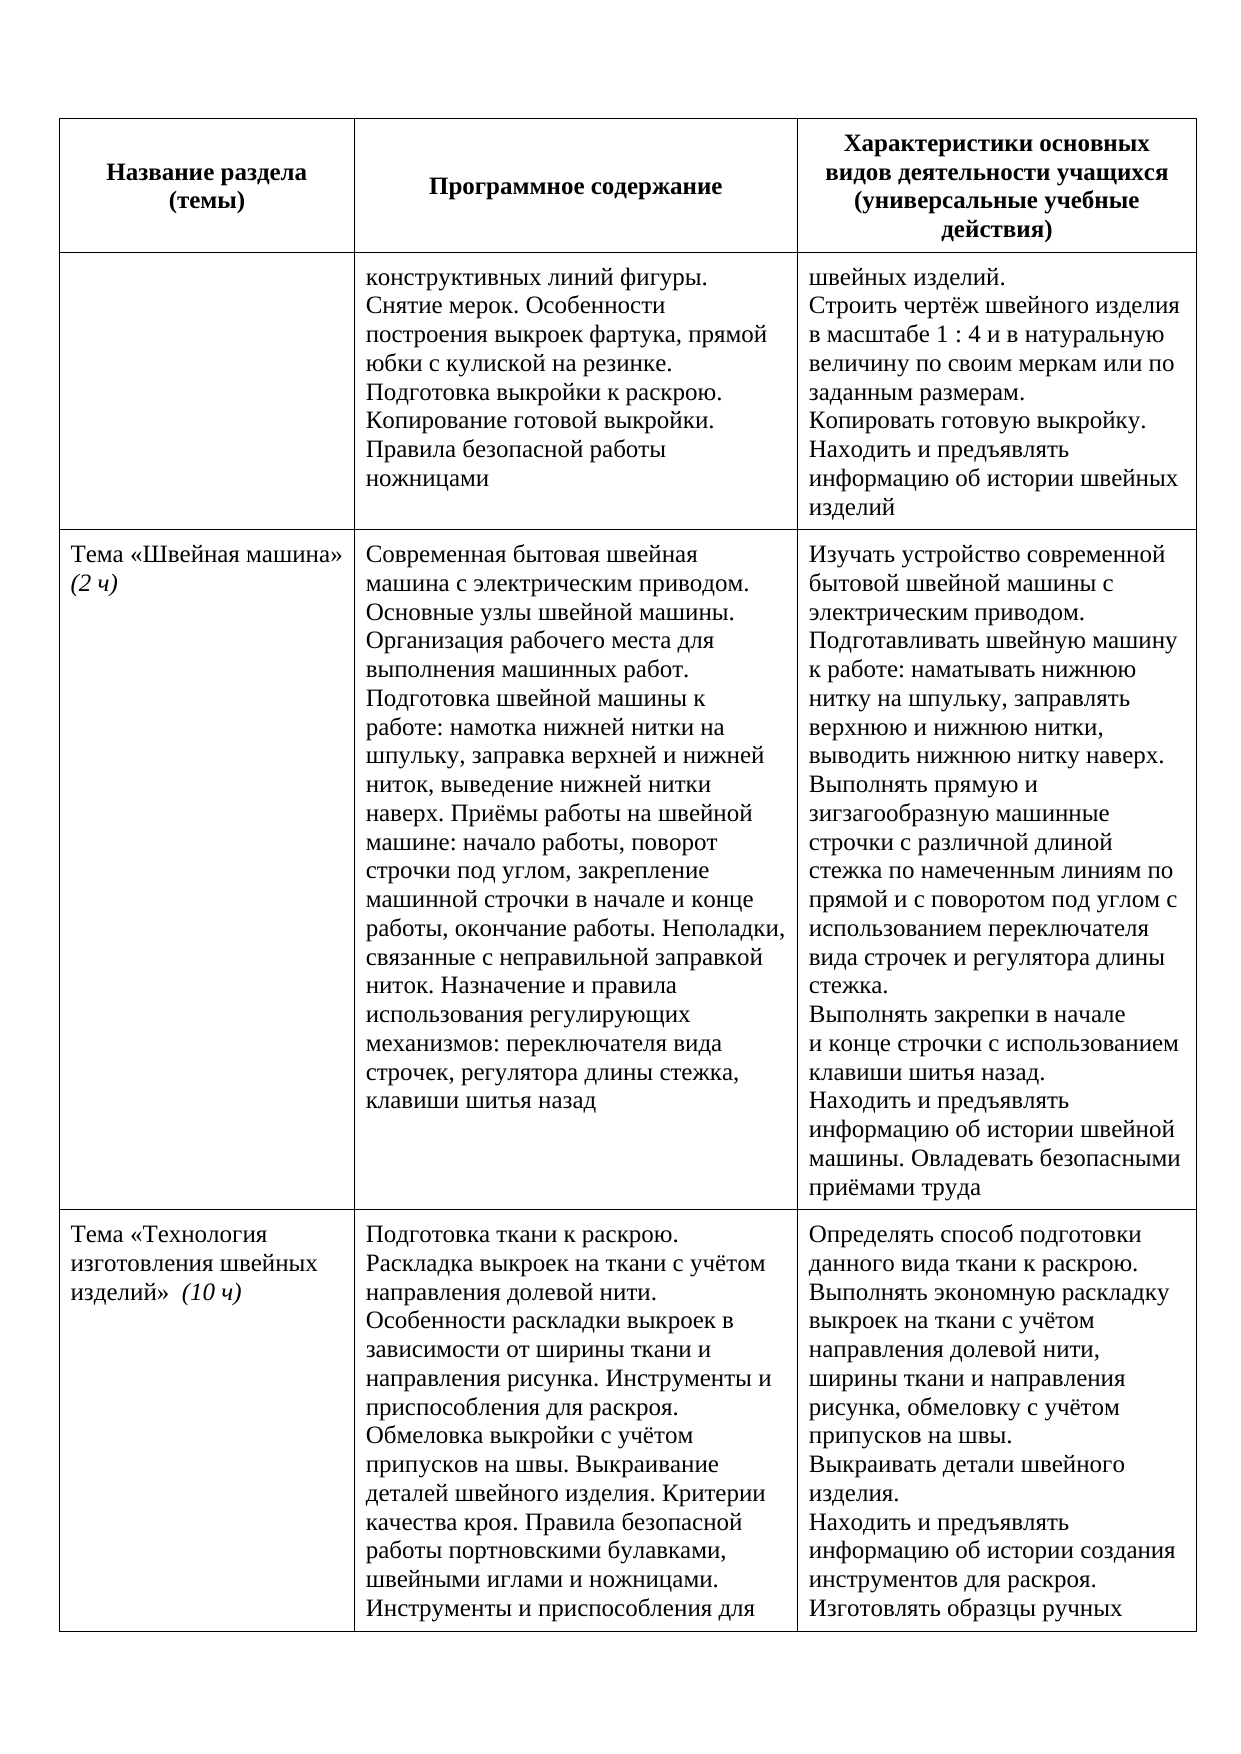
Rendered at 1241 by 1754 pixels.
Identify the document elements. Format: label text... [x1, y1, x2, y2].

table_cell Изучать устройство современной бытовой швейной машины с электрическим приводом. Подготавливать швейную машину к работе: наматывать нижнюю нитку на шпульку, заправлять верхнюю и нижнюю нитки, выводить нижнюю нитку наверх. Выполнять прямую и зигзагообразную машинные строчки с различной длиной стежка по намеченным линиям по прямой и с поворотом под углом с использованием переключателя вида строчек и регулятора длины стежка. Выполнять закрепки в начале и конце строчки с использованием клавиши шитья назад. Находить и предъявлять информацию об истории швейной машины. Овладевать безопасными приёмами труда [798, 530, 1196, 1209]
table_header Характеристики основных видов деятельности учащихся (универсальные учебные действия) [798, 119, 1196, 252]
table_header Название раздела (темы) [60, 119, 354, 252]
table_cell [60, 1210, 354, 1631]
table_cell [355, 253, 797, 529]
table_cell Тема «Швейная машина» (2 ч) [60, 530, 354, 1209]
table_header Программное содержание [355, 119, 797, 252]
table_cell Современная бытовая швейная машина с электрическим приводом. Основные узлы швейной машины. Организация рабочего места для выполнения машинных работ. Подготовка швейной машины к работе: намотка нижней нитки на шпульку, заправка верхней и нижней ниток, выведение нижней нитки наверх. Приёмы работы на швейной машине: начало работы, поворот строчки под углом, закрепление машинной строчки в начале и конце работы, окончание работы. Неполадки, связанные с неправильной заправкой ниток. Назначение и правила использования регулирующих механизмов: переключателя вида строчек, регулятора длины стежка, клавиши шитья назад [355, 530, 797, 1209]
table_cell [60, 253, 354, 529]
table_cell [798, 253, 1196, 529]
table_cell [798, 1210, 1196, 1631]
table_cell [355, 1210, 797, 1631]
